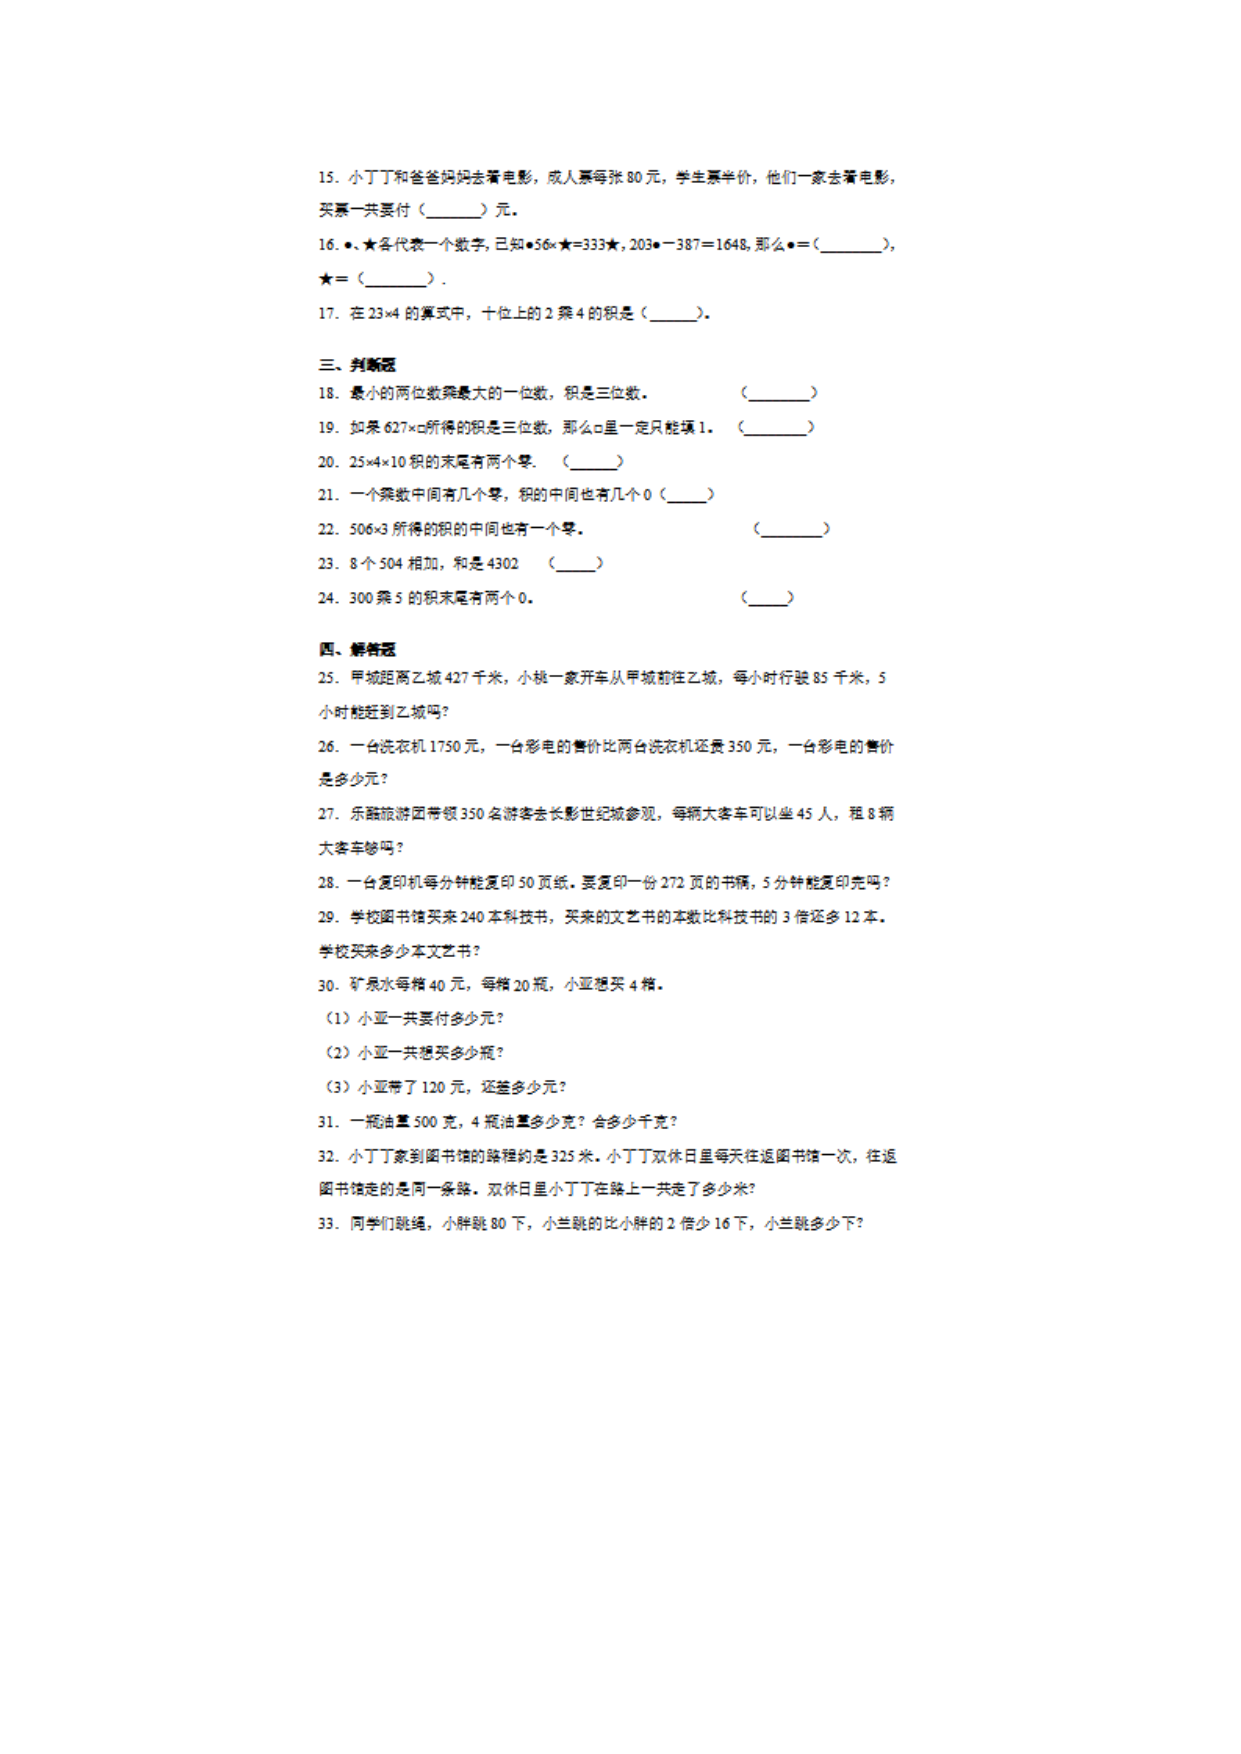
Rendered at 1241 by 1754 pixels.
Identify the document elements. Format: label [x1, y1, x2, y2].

picture [281, 162, 960, 1251]
